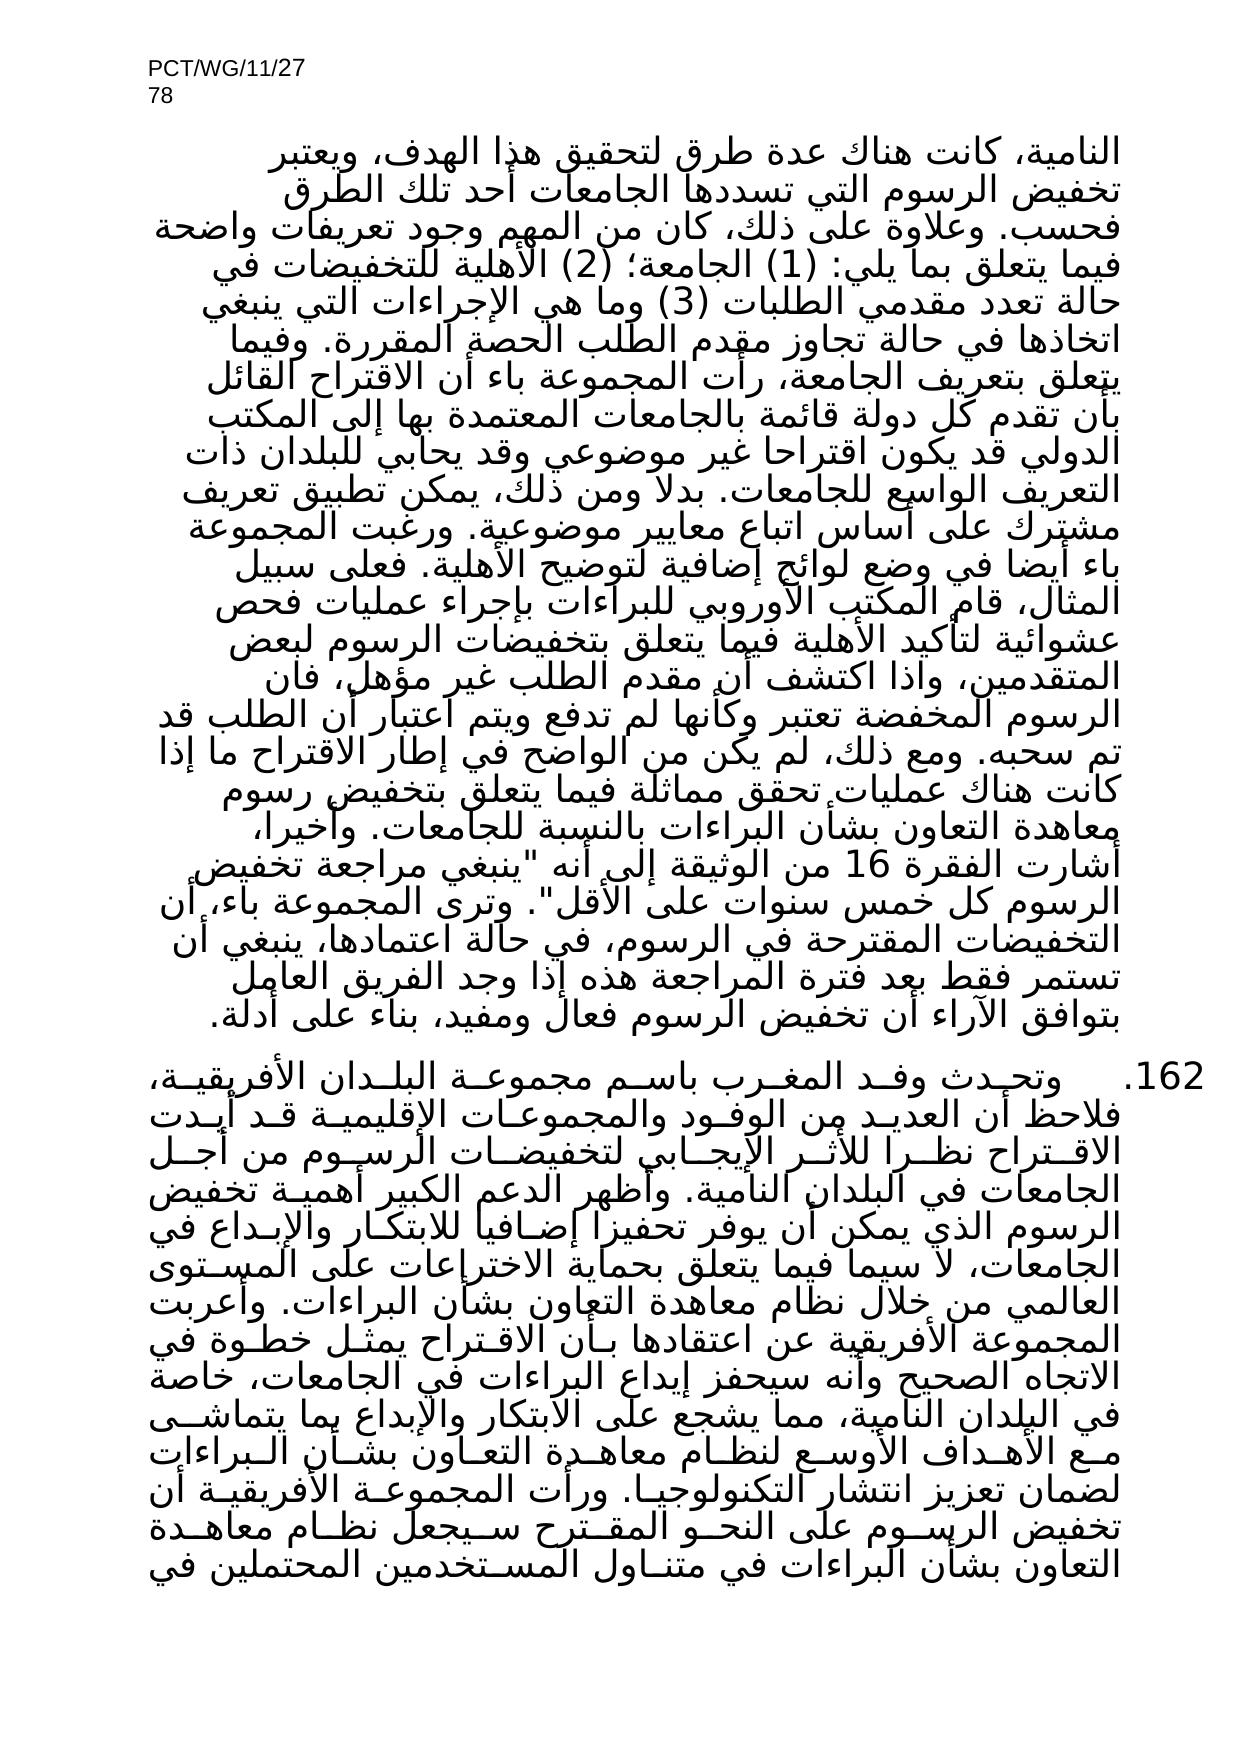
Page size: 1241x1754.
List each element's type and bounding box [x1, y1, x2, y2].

text [148, 1059, 1122, 1584]
text [148, 134, 1122, 1034]
